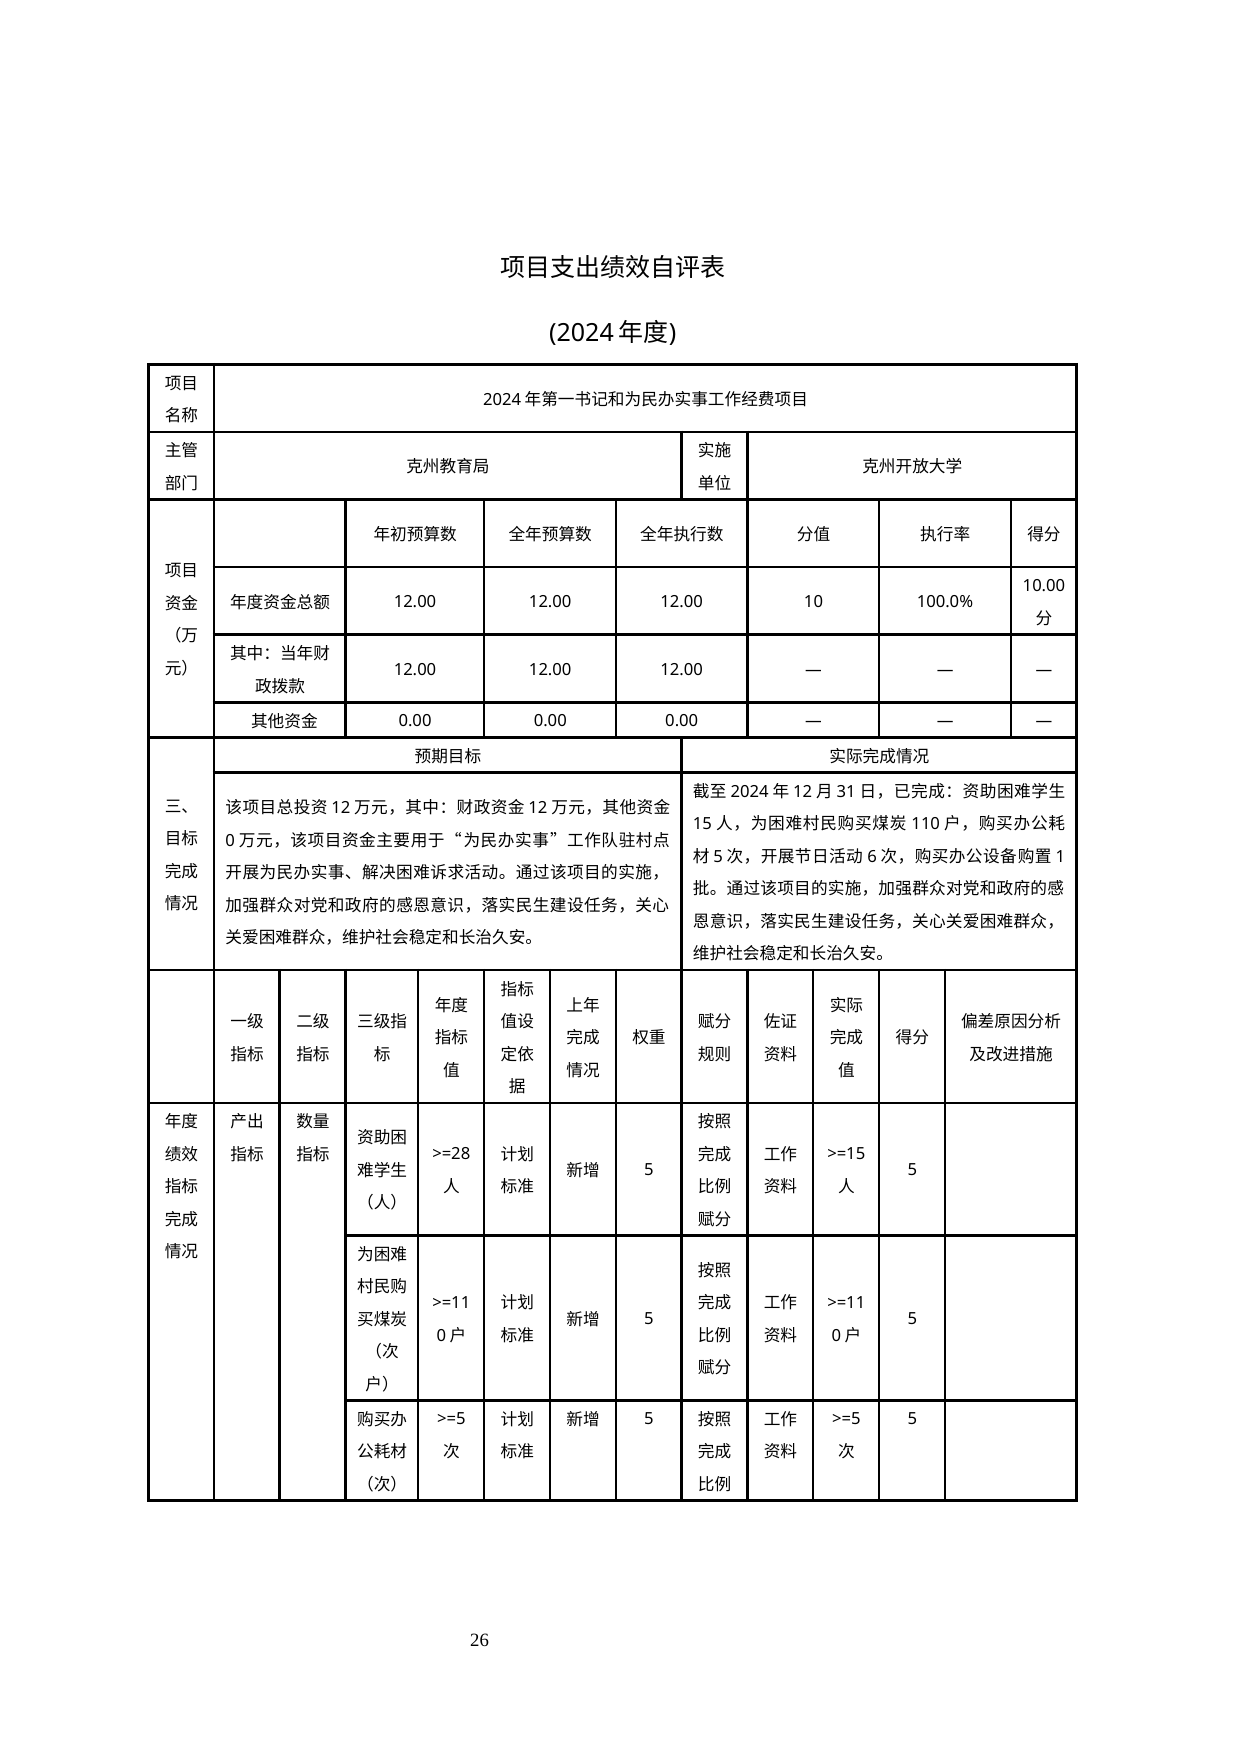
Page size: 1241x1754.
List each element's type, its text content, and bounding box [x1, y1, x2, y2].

table_cell 主管部门 [150, 433, 213, 498]
table_cell — [880, 636, 1010, 701]
table_cell 工作资料 [749, 1104, 812, 1234]
table_cell 分值 [749, 501, 878, 566]
table_cell 其他资金 [215, 704, 344, 736]
table_cell 工作资料 [749, 1237, 812, 1399]
table_cell 赋分规则 [683, 971, 746, 1101]
table_cell 全年预算数 [485, 501, 615, 566]
table_cell 该项目总投资12万元，其中：财政资金12万元，其他资金0万元，该项目资金主要用于“为民办实事”工作队驻村点开展为民办实事、解决困难诉求活动。通过该项目的实施，加强群众对党和政府的感恩意识，落实民生建设任务，关心关爱困难群众，维护社会稳定和长治久安。 [215, 774, 680, 969]
table_cell 一级指标 [215, 971, 278, 1101]
table_cell >=5次 [814, 1402, 878, 1499]
table_cell 预期目标 [215, 739, 680, 771]
table_cell 按照完成比例赋分 [683, 1402, 746, 1499]
table_cell 10 [749, 568, 878, 633]
table_cell — [749, 704, 878, 736]
table_cell — [880, 704, 1010, 736]
table_cell 5 [617, 1402, 680, 1499]
table_cell 12.00 [347, 636, 483, 701]
table_cell 数量指标 [281, 1104, 344, 1499]
table_cell 10.00分 [1012, 568, 1075, 633]
table_cell 工作资料 [749, 1402, 812, 1499]
table_cell 12.00 [617, 568, 746, 633]
table_cell 执行率 [880, 501, 1010, 566]
table_cell [946, 1402, 1075, 1499]
table_cell 5 [617, 1104, 680, 1234]
table_header 项目支出绩效自评表 [148, 233, 1077, 298]
table_cell >=15人 [814, 1104, 878, 1234]
table_cell >=5次 [419, 1402, 483, 1499]
table_cell 得分 [880, 971, 944, 1101]
table_cell 5 [880, 1237, 944, 1399]
table_cell 二级指标 [281, 971, 344, 1101]
table_cell 购买办公耗材（次） [347, 1402, 417, 1499]
table_cell 实施单位 [683, 433, 746, 498]
table_cell 其中：当年财政拨款 [215, 636, 344, 701]
table_cell 新增 [551, 1402, 615, 1499]
table_cell 偏差原因分析及改进措施 [946, 971, 1075, 1101]
table_cell 5 [617, 1237, 680, 1399]
table_cell 年初预算数 [347, 501, 483, 566]
table_cell 5 [880, 1402, 944, 1499]
table_cell (2024年度) [148, 298, 1077, 363]
table_cell 为困难村民购买煤炭（次户） [347, 1237, 417, 1399]
table_cell 得分 [1012, 501, 1075, 566]
table_cell 克州教育局 [215, 433, 680, 498]
table_cell 年度绩效指标完成情况 [150, 1104, 213, 1499]
table_cell 0.00 [485, 704, 615, 736]
table_cell 实际完成值 [814, 971, 878, 1101]
table_cell 12.00 [617, 636, 746, 701]
table_cell 0.00 [347, 704, 483, 736]
table_cell 三、目标完成情况 [150, 739, 213, 969]
table_cell 计划标准 [485, 1104, 549, 1234]
table_cell 克州开放大学 [749, 433, 1075, 498]
table_cell 年度资金总额 [215, 568, 344, 633]
table_cell 上年完成情况 [551, 971, 615, 1101]
table_cell >=110户 [814, 1237, 878, 1399]
table_cell >=110户 [419, 1237, 483, 1399]
table_cell 三级指标 [347, 971, 417, 1101]
table_cell [946, 1104, 1075, 1234]
table_cell 按照完成比例赋分 [683, 1104, 746, 1234]
table_cell 2024年第一书记和为民办实事工作经费项目 [215, 366, 1075, 431]
table_cell 项目名称 [150, 366, 213, 431]
table_cell >=28人 [419, 1104, 483, 1234]
table_cell 全年执行数 [617, 501, 746, 566]
table_cell — [749, 636, 878, 701]
table_cell 按照完成比例赋分 [683, 1237, 746, 1399]
table_cell 计划标准 [485, 1402, 549, 1499]
table_cell 年度指标值 [419, 971, 483, 1101]
table_cell 佐证资料 [749, 971, 812, 1101]
table_cell 100.0% [880, 568, 1010, 633]
table_cell — [1012, 704, 1075, 736]
table_cell 12.00 [485, 636, 615, 701]
table_cell — [1012, 636, 1075, 701]
table_cell 新增 [551, 1237, 615, 1399]
table_cell 指标值设定依据 [485, 971, 549, 1101]
table_cell 权重 [617, 971, 680, 1101]
table_cell 产出指标 [215, 1104, 278, 1499]
table_cell 实际完成情况 [683, 739, 1075, 771]
table_cell [215, 501, 344, 566]
table_cell [150, 971, 213, 1101]
table_cell 计划标准 [485, 1237, 549, 1399]
table_cell 5 [880, 1104, 944, 1234]
table_cell 0.00 [617, 704, 746, 736]
table_cell 12.00 [347, 568, 483, 633]
table_cell 新增 [551, 1104, 615, 1234]
table_cell [946, 1237, 1075, 1399]
table_cell 截至2024年12月31日，已完成：资助困难学生15人，为困难村民购买煤炭110户，购买办公耗材5次，开展节日活动6次，购买办公设备购置1批。通过该项目的实施，加强群众对党和政府的感恩意识，落实民生建设任务，关心关爱困难群众，维护社会稳定和长治久安。 [683, 774, 1075, 969]
table_cell 资助困难学生（人） [347, 1104, 417, 1234]
table_cell 项目资金 （万元） [150, 501, 213, 736]
table_cell 12.00 [485, 568, 615, 633]
